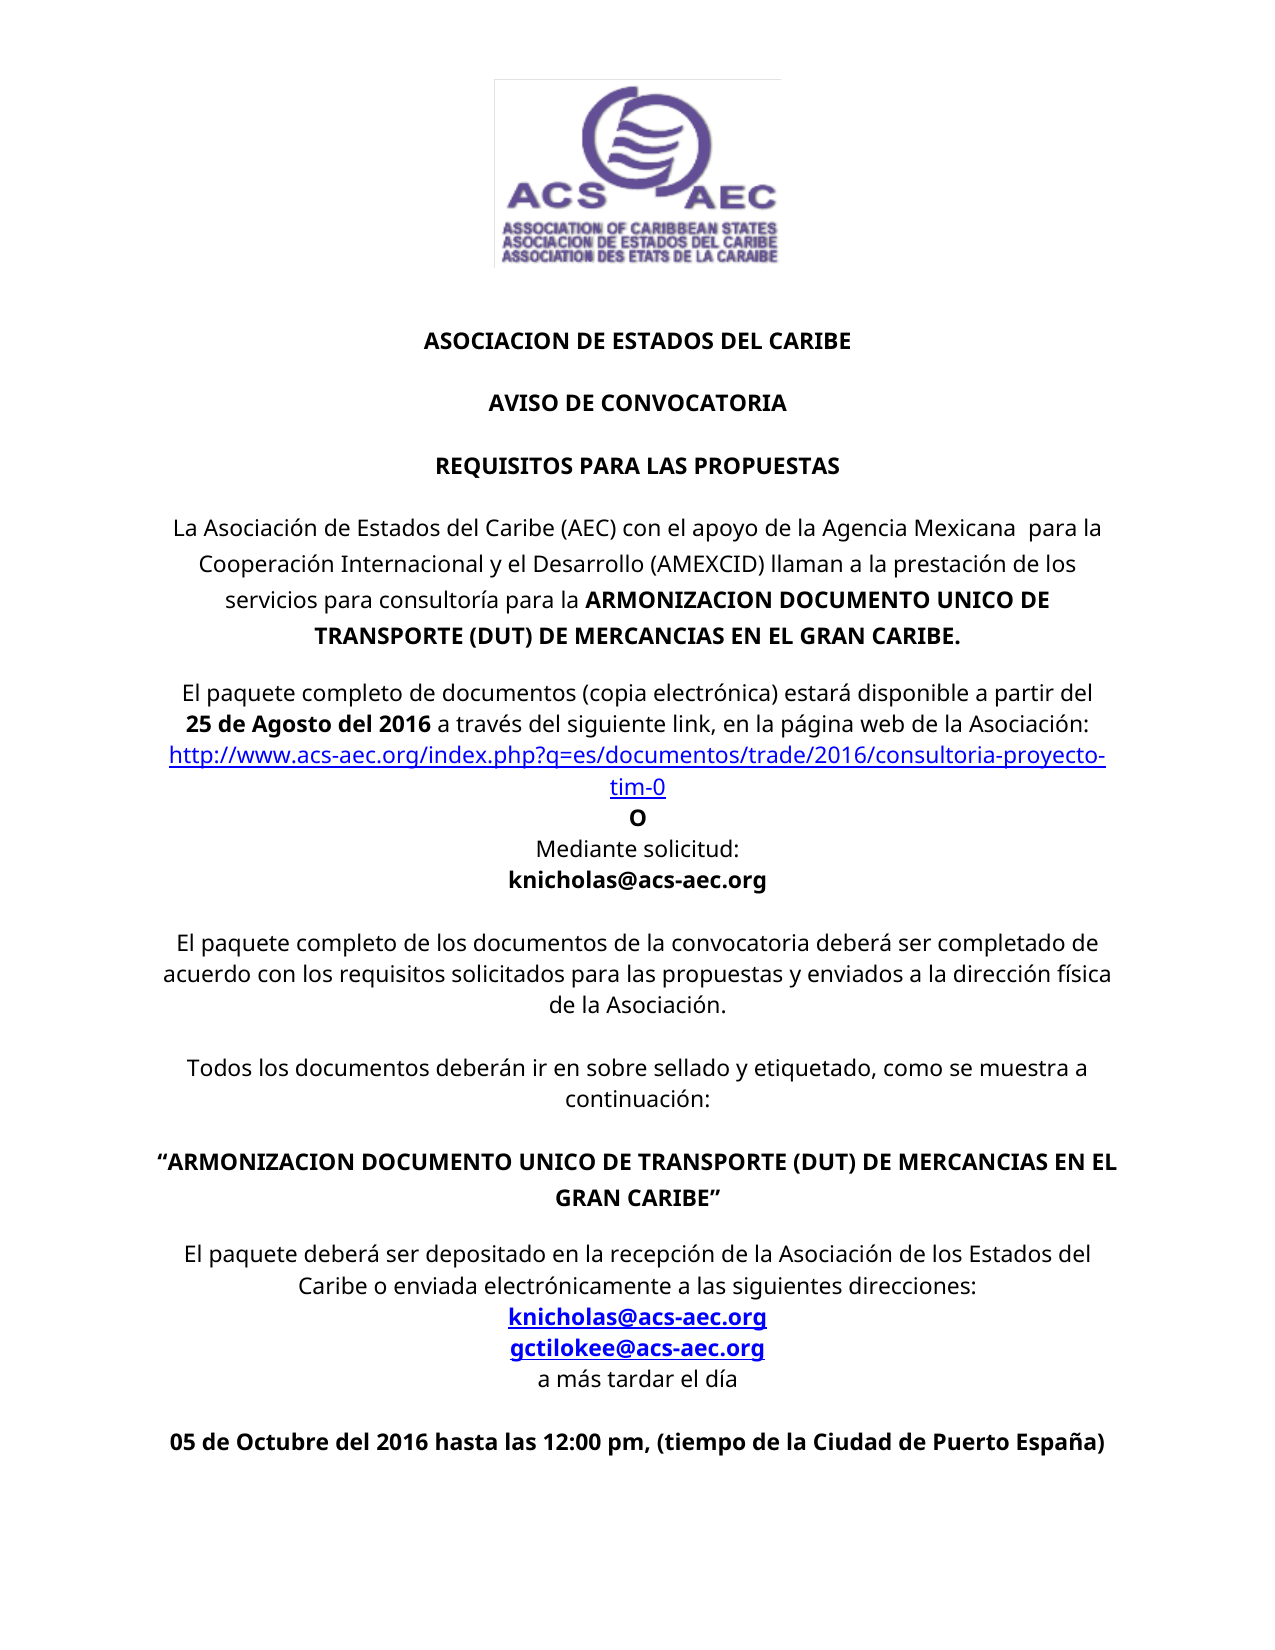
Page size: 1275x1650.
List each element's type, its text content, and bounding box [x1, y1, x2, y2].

text REQUISITOS PARA LAS PROPUESTAS [150, 450, 1125, 481]
text El paquete completo de documentos (copia electrónica) estará disponible a partir del 25 de Agosto del 2016 a través del siguiente link, en la página web de la Asociación: [150, 677, 1125, 739]
text 05 de Octubre del 2016 hasta las 12:00 pm, (tiempo de la Ciudad de Puerto España) [150, 1426, 1125, 1457]
text knicholas@acs-aec.org [150, 1301, 1125, 1332]
text El paquete completo de los documentos de la convocatoria deberá ser completado de acuerdo con los requisitos solicitados para las propuestas y enviados a la dirección física de la Asociación. [150, 927, 1125, 1021]
text AVISO DE CONVOCATORIA [150, 387, 1125, 419]
text Todos los documentos deberán ir en sobre sellado y etiquetado, como se muestra a continuación: [150, 1052, 1125, 1114]
text ASOCIACION DE ESTADOS DEL CARIBE [150, 325, 1125, 356]
text “ARMONIZACION DOCUMENTO UNICO DE TRANSPORTE (DUT) DE MERCANCIAS EN EL GRAN CARIBE” [150, 1146, 1125, 1213]
picture [493, 78, 782, 268]
text gctilokee@acs-aec.org [150, 1332, 1125, 1363]
text knicholas@acs-aec.org [150, 864, 1125, 896]
text La Asociación de Estados del Caribe (AEC) con el apoyo de la Agencia Mexicana para la Cooperación Internacional y el Desarrollo (AMEXCID) llaman a la prestación de los servicios para consultoría para la ARMONIZACION DOCUMENTO UNICO DE TRANSPORTE (DUT) DE MERCANCIAS EN EL GRAN CARIBE. [150, 512, 1125, 651]
text O [150, 802, 1125, 833]
text a más tardar el día [150, 1363, 1125, 1395]
text Mediante solicitud: [150, 833, 1125, 864]
text El paquete deberá ser depositado en la recepción de la Asociación de los Estados del Caribe o enviada electrónicamente a las siguientes direcciones: [150, 1238, 1125, 1301]
text http://www.acs-aec.org/index.php?q=es/documentos/trade/2016/consultoria-proyecto-tim-0 [150, 739, 1125, 802]
